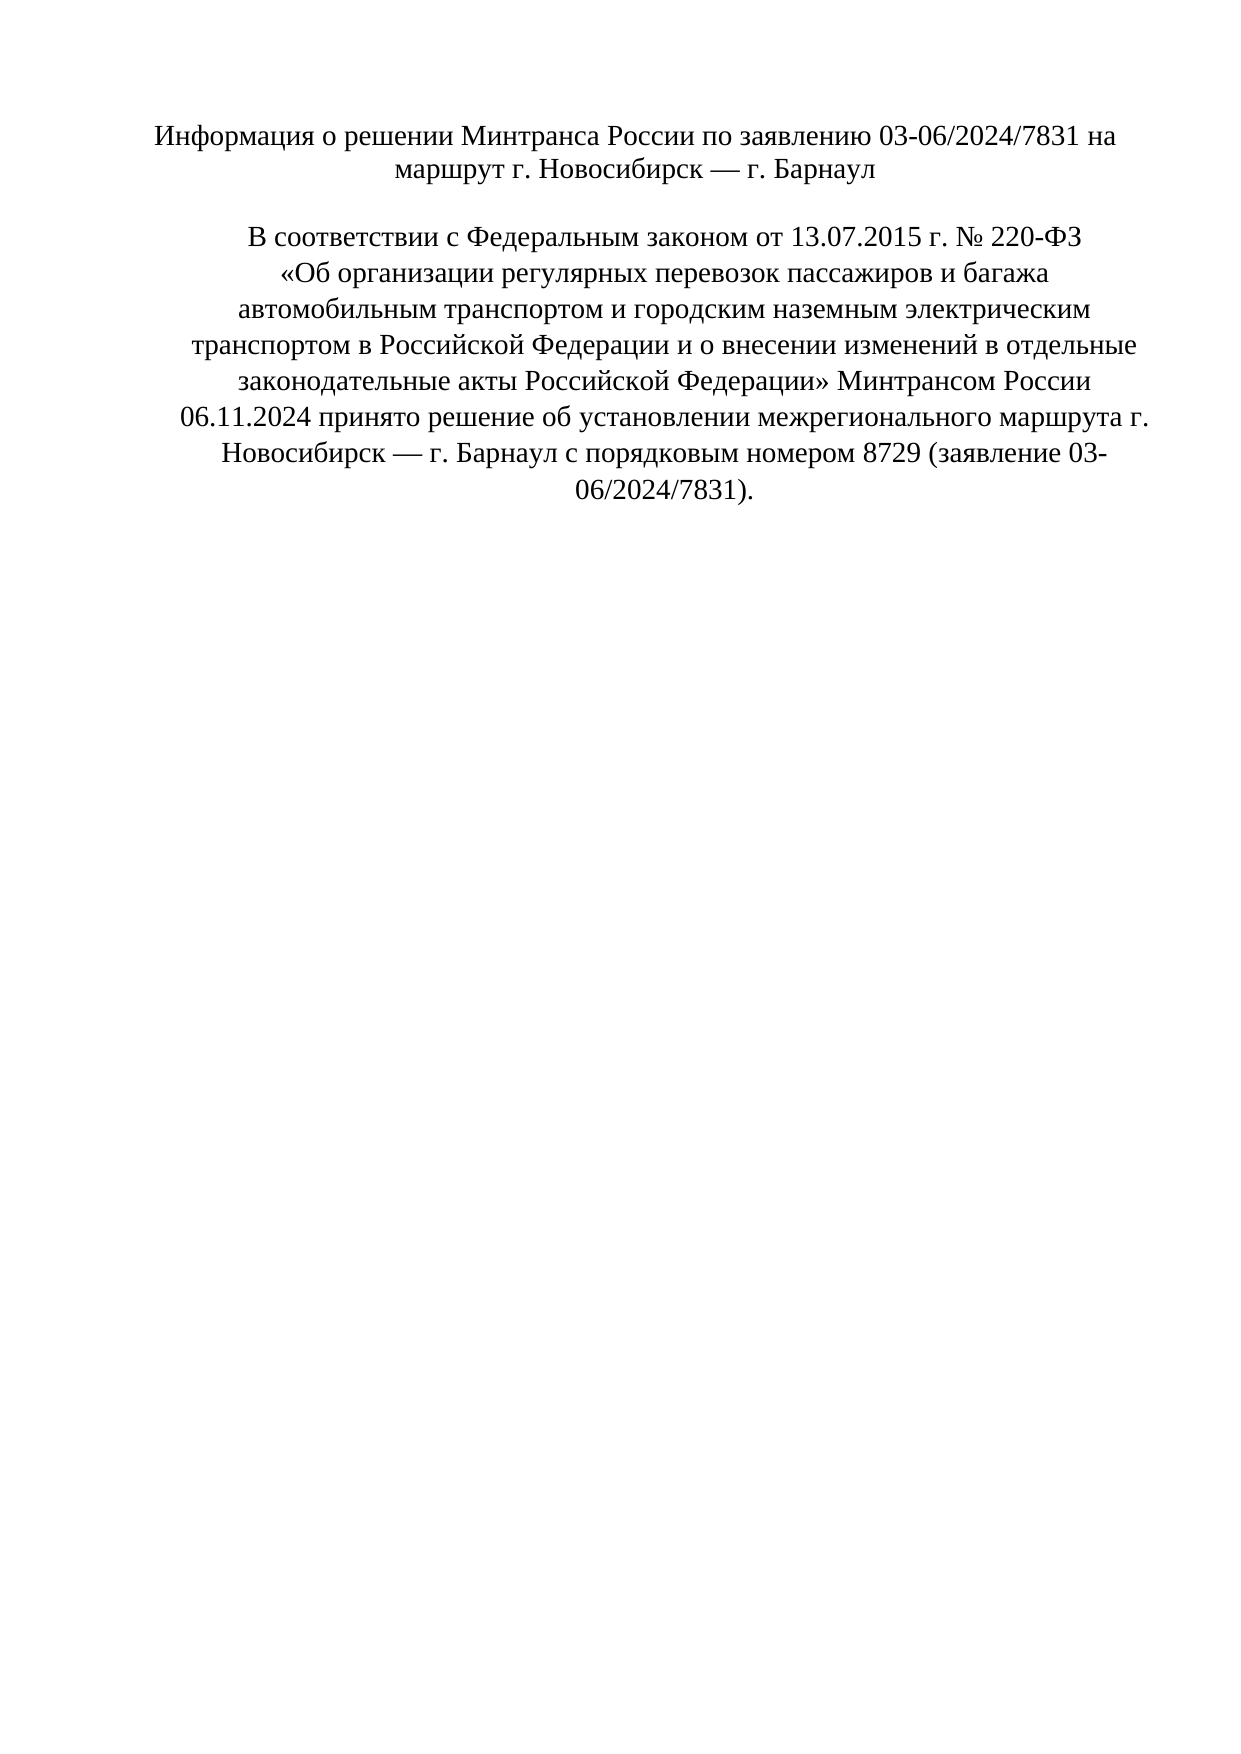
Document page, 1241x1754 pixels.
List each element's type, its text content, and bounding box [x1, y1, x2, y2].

text Информация о решении Минтранса России по заявлению 03-06/2024/7831 на маршрут г. Новосибирск — г. Барнаул [118, 118, 1152, 185]
text В соответствии с Федеральным законом от 13.07.2015 г. № 220-ФЗ «Об организации регулярных перевозок пассажиров и багажа автомобильным транспортом и городским наземным электрическим транспортом в Российской Федерации и о внесении изменений в отдельные законодательные акты Российской Федерации» Минтрансом России 06.11.2024 принято решение об установлении межрегионального маршрута г. Новосибирск — г. Барнаул с порядковым номером 8729 (заявление 03-06/2024/7831). [177, 219, 1152, 505]
